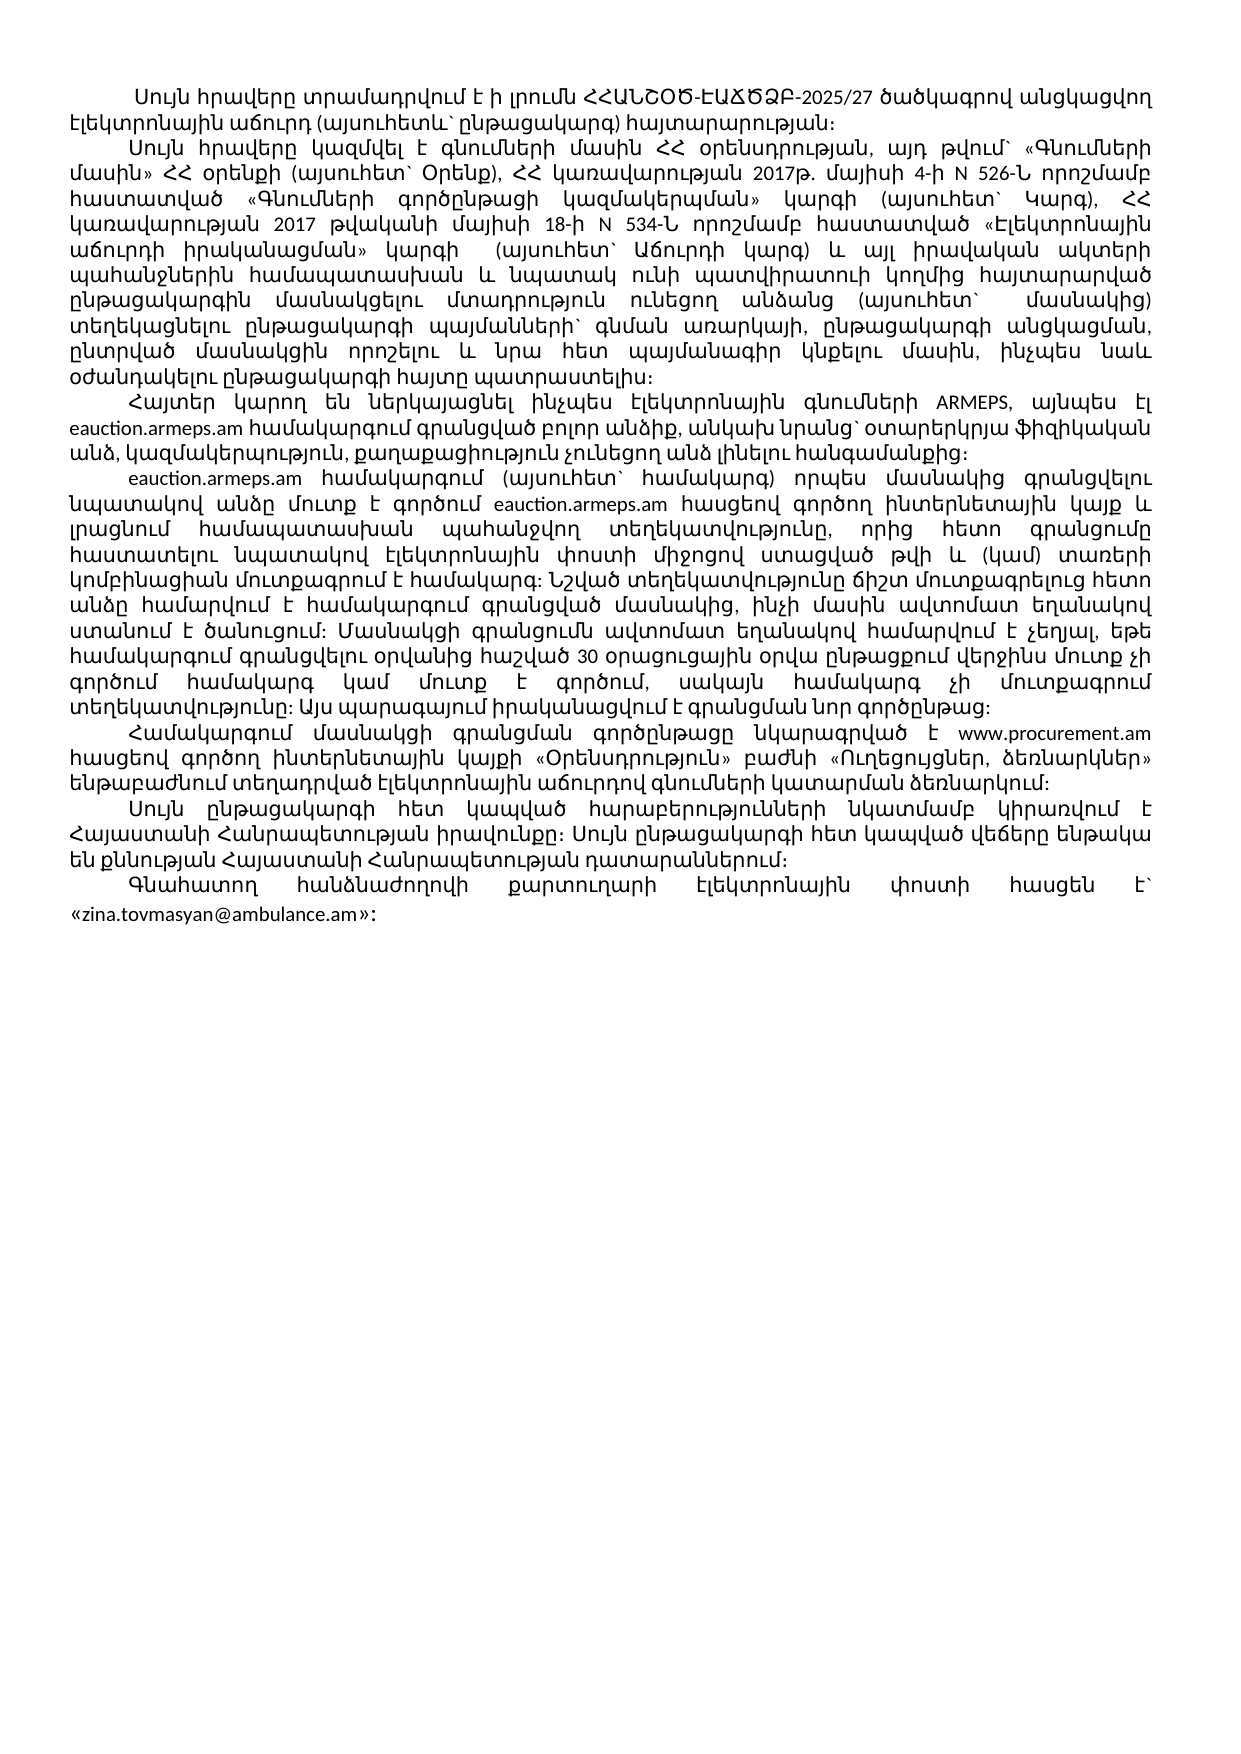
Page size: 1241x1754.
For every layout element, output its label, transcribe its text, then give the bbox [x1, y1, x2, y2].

text Սույն ընթացակարգի հետ կապված հարաբերությունների նկատմամբ կիրառվում է Հայաստանի Հանրապետության իրավունքը։ Սույն ընթացակարգի հետ կապված վեճերը ենթակա են քննության Հայաստանի Հանրապետության դատարաններում։ [69, 796, 1152, 872]
text Սույն հրավերը կազմվել է գնումների մասին ՀՀ օրենսդրության, այդ թվում` «Գնումների մասին» ՀՀ օրենքի (այսուհետ` Օրենք), ՀՀ կառավարության 2017թ. մայիսի 4-ի N 526-Ն որոշմամբ հաստատված «Գնումների գործընթացի կազմակերպման» կարգի (այսուհետ` Կարգ), ՀՀ կառավարության 2017 թվականի մայիսի 18-ի N 534-Ն որոշմամբ հաստատված «Էլեկտրոնային աճուրդի իրականացման» կարգի (այսուհետ` Աճուրդի կարգ) և այլ իրավական ակտերի պահանջներին համապատասխան և նպատակ ունի պատվիրատուի կողմից հայտարարված ընթացակարգին մասնակցելու մտադրություն ունեցող անձանց (այսուհետ` մասնակից) տեղեկացնելու ընթացակարգի պայմանների` գնման առարկայի, ընթացակարգի անցկացման, ընտրված մասնակցին որոշելու և նրա հետ պայմանագիր կնքելու մասին, ինչպես նաև օժանդակելու ընթացակարգի հայտը պատրաստելիս։ [69, 135, 1152, 389]
text Սույն հրավերը տրամադրվում է ի լրումն ՀՀԱՆՇՕԾ-ԷԱՃԾՁԲ-2025/27 ծածկագրով անցկացվող էլեկտրոնային աճուրդ (այսուհետև` ընթացակարգ) հայտարարության։ [69, 84, 1152, 135]
text Համակարգում մասնակցի գրանցման գործընթացը նկարագրված է www.procurement.am հասցեով գործող ինտերնետային կայքի «Օրենսդրություն» բաժնի «Ուղեցույցներ, ձեռնարկներ» ենթաբաժնում տեղադրված էլեկտրոնային աճուրդով գնումների կատարման ձեռնարկում: [69, 720, 1152, 796]
text Գնահատող հանձնաժողովի քարտուղարի էլեկտրոնային փոստի հասցեն է` «zina.tovmasyan@ambulance.am»: [69, 872, 1152, 928]
text eauction.armeps.am համակարգում (այսուհետ` համակարգ) որպես մասնակից գրանցվելու նպատակով անձը մուտք է գործում eauction.armeps.am հասցեով գործող ինտերնետային կայք և լրացնում համապատասխան պահանջվող տեղեկատվությունը, որից հետո գրանցումը հաստատելու նպատակով էլեկտրոնային փոստի միջոցով ստացված թվի և (կամ) տառերի կոմբինացիան մուտքագրում է համակարգ: Նշված տեղեկատվությունը ճիշտ մուտքագրելուց հետո անձը համարվում է համակարգում գրանցված մասնակից, ինչի մասին ավտոմատ եղանակով ստանում է ծանուցում: Մասնակցի գրանցումն ավտոմատ եղանակով համարվում է չեղյալ, եթե համակարգում գրանցվելու օրվանից հաշված 30 օրացուցային օրվա ընթացքում վերջինս մուտք չի գործում համակարգ կամ մուտք է գործում, սակայն համակարգ չի մուտքագրում տեղեկատվությունը: Այս պարագայում իրականացվում է գրանցման նոր գործընթաց: [69, 466, 1152, 720]
text Հայտեր կարող են ներկայացնել ինչպես էլեկտրոնային գնումների ARMEPS, այնպես էլ eauction.armeps.am համակարգում գրանցված բոլոր անձիք, անկախ նրանց` օտարերկրյա ֆիզիկական անձ, կազմակերպություն, քաղաքացիություն չունեցող անձ լինելու հանգամանքից։ [69, 389, 1152, 466]
